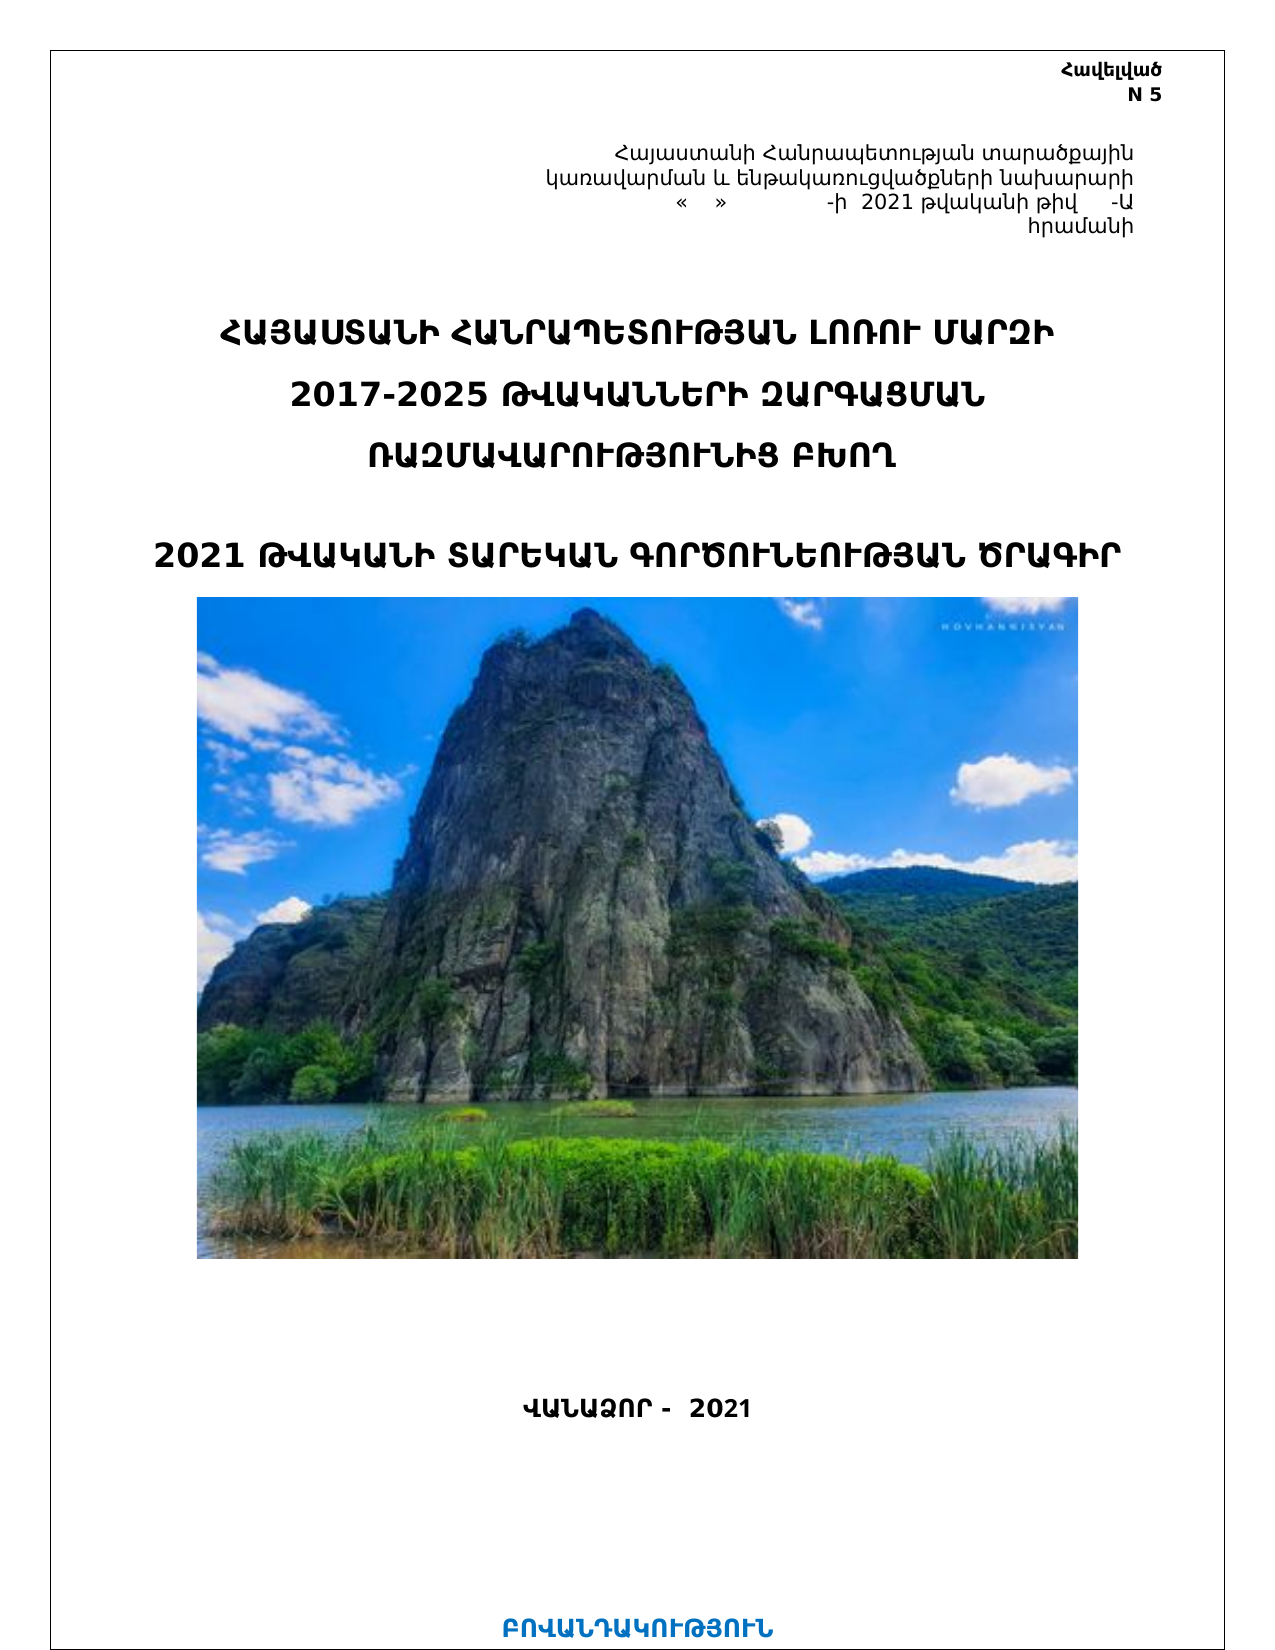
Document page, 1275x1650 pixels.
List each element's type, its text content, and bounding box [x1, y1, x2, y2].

text ԲՈՎԱՆԴԱԿՈՒԹՅՈՒՆ [113, 1614, 1162, 1644]
subtitle Հավելված N 5 [113, 59, 1162, 106]
picture [196, 597, 1079, 1259]
text « » -ի 2021 թվականի թիվ -Ա հրամանի [103, 190, 1134, 238]
text 2017-2025 ԹՎԱԿԱՆՆԵՐԻ ԶԱՐԳԱՑՄԱՆ [113, 375, 1162, 414]
text ՎԱՆԱՁՈՐ - 2021 [113, 1391, 1162, 1425]
text 2021 ԹՎԱԿԱՆԻ ՏԱՐԵԿԱՆ ԳՈՐԾՈՒՆԵՈՒԹՅԱՆ ԾՐԱԳԻՐ [113, 536, 1162, 575]
text կառավարման և ենթակառուցվածքների նախարարի [51, 166, 1134, 190]
text Հայաստանի Հանրապետության տարածքային [51, 141, 1134, 166]
text ՀԱՅԱՍՏԱՆԻ ՀԱՆՐԱՊԵՏՈՒԹՅԱՆ ԼՈՌՈՒ ՄԱՐԶԻ [113, 314, 1162, 353]
text ՌԱԶՄԱՎԱՐՈՒԹՅՈՒՆԻՑ ԲԽՈՂ [103, 436, 1160, 475]
